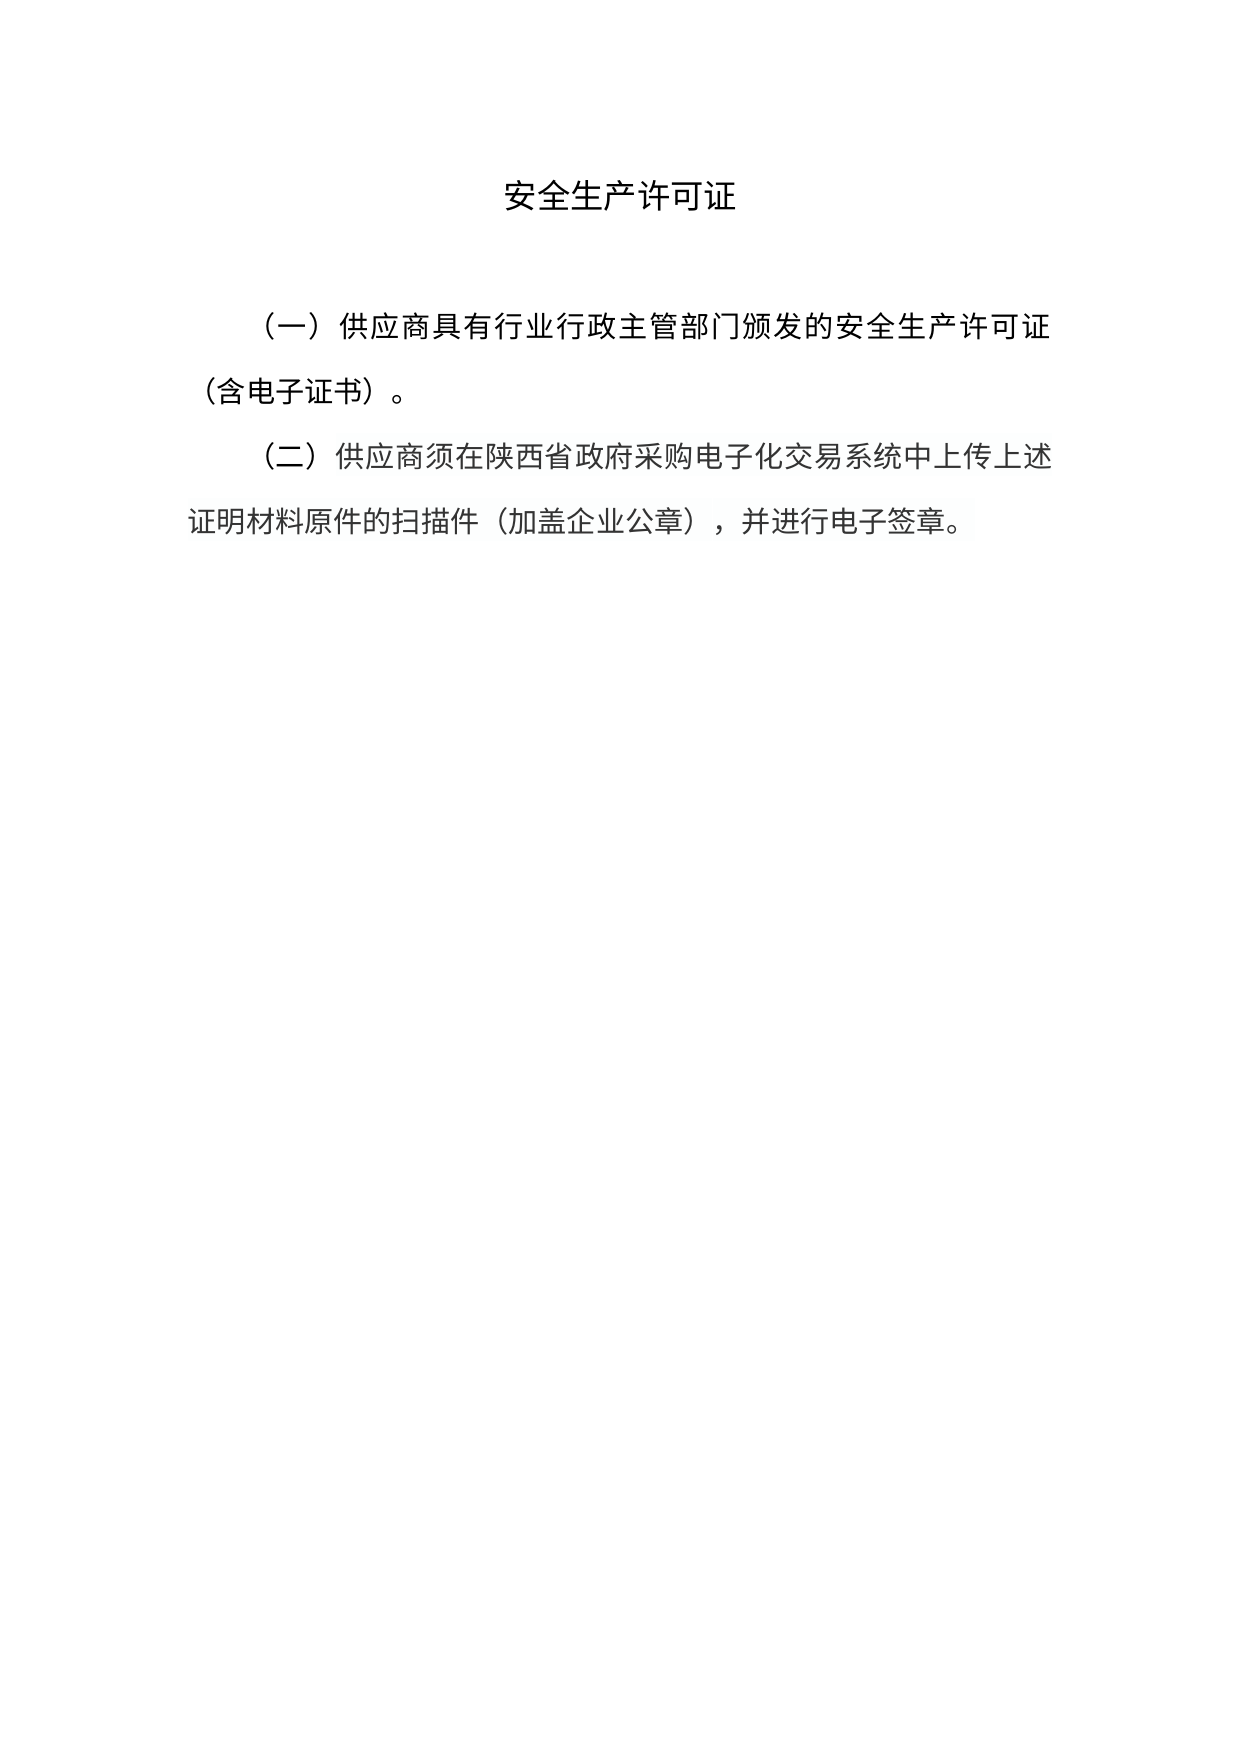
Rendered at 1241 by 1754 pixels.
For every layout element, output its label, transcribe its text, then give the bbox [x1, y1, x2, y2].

text （一）供应商具有行业行政主管部门颁发的安全生产许可证（含电子证书）。 [187, 292, 1053, 422]
text 安全生产许可证 [187, 162, 1053, 227]
list （二）供应商须在陕西省政府采购电子化交易系统中上传上述证明材料原件的扫描件（加盖企业公章），并进行电子签章。 [187, 422, 1053, 552]
